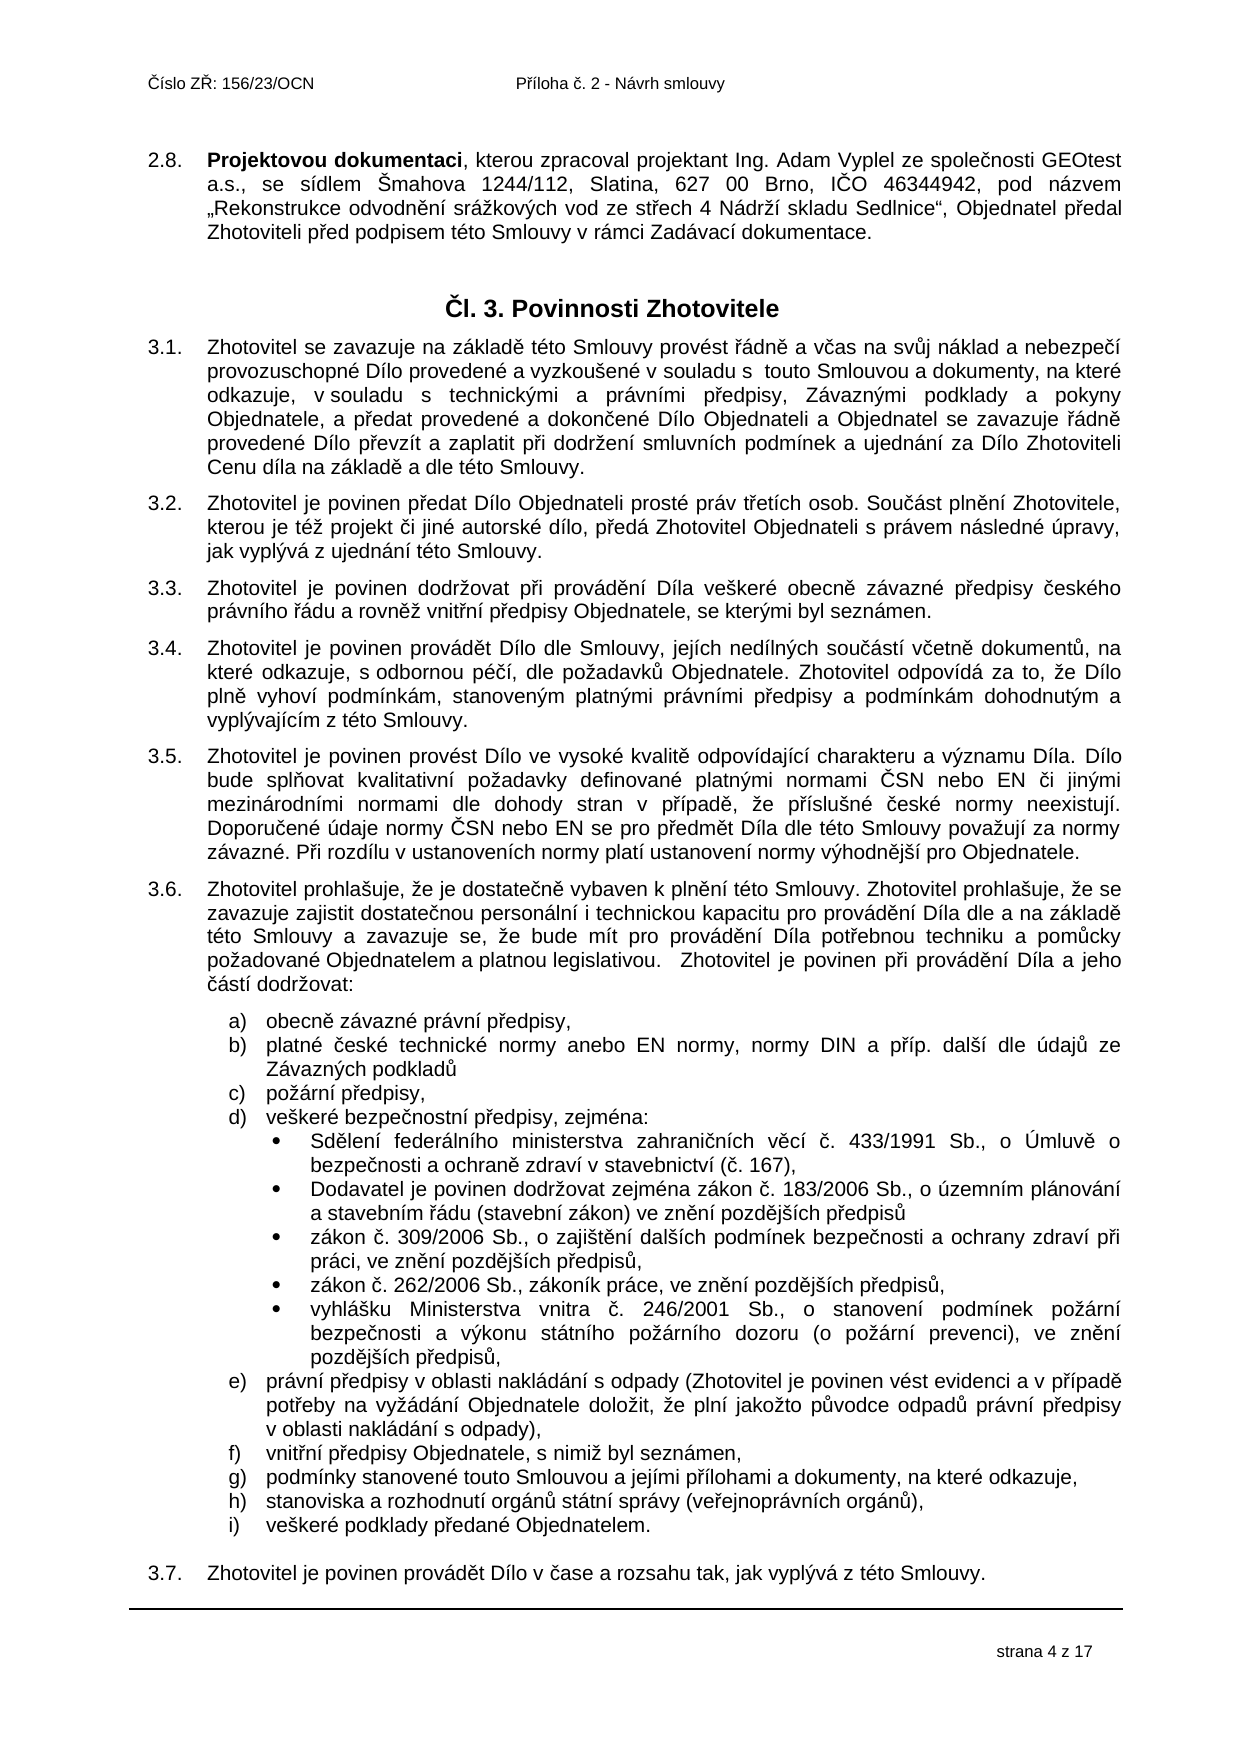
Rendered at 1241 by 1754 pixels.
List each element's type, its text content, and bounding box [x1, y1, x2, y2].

list stanoviska a rozhodnutí orgánů státní správy (veřejnoprávních orgánů), [228, 1488, 1122, 1512]
list vnitřní předpisy Objednatele, s nimiž byl seznámen, [228, 1441, 1122, 1464]
text Zhotovitel se zavazuje na základě této Smlouvy provést řádně a včas na svůj náklad a nebezpečí provozuschopné Dílo provedené a vyzkoušené v souladu s touto Smlouvou a dokumenty, na které odkazuje, v souladu s technickými a právními předpisy, Závaznými podklady a pokyny Objednatele, a předat provedené a dokončené Dílo Objednateli a Objednatel se zavazuje řádně provedené Dílo převzít a zaplatit při dodržení smluvních podmínek a ujednání za Dílo Zhotoviteli Cenu díla na základě a dle této Smlouvy. [148, 335, 1122, 478]
list zákon č. 262/2006 Sb., zákoník práce, ve znění pozdějších předpisů, [273, 1273, 1122, 1297]
list právní předpisy v oblasti nakládání s odpady (Zhotovitel je povinen vést evidenci a v případě potřeby na vyžádání Objednatele doložit, že plní jakožto původce odpadů právní předpisy v oblasti nakládání s odpady), [228, 1369, 1122, 1441]
list podmínky stanovené touto Smlouvou a jejími přílohami a dokumenty, na které odkazuje, [228, 1464, 1122, 1488]
text Projektovou dokumentaci, kterou zpracoval projektant Ing. Adam Vyplel ze společnosti GEOtest a.s., se sídlem Šmahova 1244/112, Slatina, 627 00 Brno, IČO 46344942, pod názvem „Rekonstrukce odvodnění srážkových vod ze střech 4 Nádrží skladu Sedlnice“, Objednatel předal Zhotoviteli před podpisem této Smlouvy v rámci Zadávací dokumentace. [148, 148, 1122, 243]
text Zhotovitel je povinen provádět Dílo dle Smlouvy, jejích nedílných součástí včetně dokumentů, na které odkazuje, s odbornou péčí, dle požadavků Objednatele. Zhotovitel odpovídá za to, že Dílo plně vyhoví podmínkám, stanoveným platnými právními předpisy a podmínkám dohodnutým a vyplývajícím z této Smlouvy. [148, 636, 1122, 732]
list zákon č. 309/2006 Sb., o zajištění dalších podmínek bezpečnosti a ochrany zdraví při práci, ve znění pozdějších předpisů, [273, 1224, 1122, 1273]
list vyhlášku Ministerstva vnitra č. 246/2001 Sb., o stanovení podmínek požární bezpečnosti a výkonu státního požárního dozoru (o požární prevenci), ve znění pozdějších předpisů, [273, 1297, 1122, 1369]
text Zhotovitel prohlašuje, že je dostatečně vybaven k plnění této Smlouvy. Zhotovitel prohlašuje, že se zavazuje zajistit dostatečnou personální i technickou kapacitu pro provádění Díla dle a na základě této Smlouvy a zavazuje se, že bude mít pro provádění Díla potřebnou techniku a pomůcky požadované Objednatelem a platnou legislativou. Zhotovitel je povinen při provádění Díla a jeho částí dodržovat: [148, 876, 1122, 996]
text Zhotovitel je povinen provádět Dílo v čase a rozsahu tak, jak vyplývá z této Smlouvy. [148, 1560, 1122, 1584]
list veškeré bezpečnostní předpisy, zejména: [228, 1104, 1122, 1128]
list obecně závazné právní předpisy, [228, 1009, 1122, 1033]
text Zhotovitel je povinen dodržovat při provádění Díla veškeré obecně závazné předpisy českého právního řádu a rovněž vnitřní předpisy Objednatele, se kterými byl seznámen. [148, 575, 1122, 623]
text Povinnosti Zhotovitele [102, 293, 1122, 322]
list požární předpisy, [228, 1081, 1122, 1104]
text Zhotovitel je povinen předat Dílo Objednateli prosté práv třetích osob. Součást plnění Zhotovitele, kterou je též projekt či jiné autorské dílo, předá Zhotovitel Objednateli s právem následné úpravy, jak vyplývá z ujednání této Smlouvy. [148, 491, 1122, 563]
list veškeré podklady předané Objednatelem. [228, 1512, 1122, 1536]
list Dodavatel je povinen dodržovat zejména zákon č. 183/2006 Sb., o územním plánování a stavebním řádu (stavební zákon) ve znění pozdějších předpisů [273, 1177, 1122, 1224]
text Zhotovitel je povinen provést Dílo ve vysoké kvalitě odpovídající charakteru a významu Díla. Dílo bude splňovat kvalitativní požadavky definované platnými normami ČSN nebo EN či jinými mezinárodními normami dle dohody stran v případě, že příslušné české normy neexistují. Doporučené údaje normy ČSN nebo EN se pro předmět Díla dle této Smlouvy považují za normy závazné. Při rozdílu v ustanoveních normy platí ustanovení normy výhodnější pro Objednatele. [148, 744, 1122, 864]
list platné české technické normy anebo EN normy, normy DIN a příp. další dle údajů ze Závazných podkladů [228, 1033, 1122, 1081]
list Sdělení federálního ministerstva zahraničních věcí č. 433/1991 Sb., o Úmluvě o bezpečnosti a ochraně zdraví v stavebnictví (č. 167), [273, 1128, 1122, 1177]
